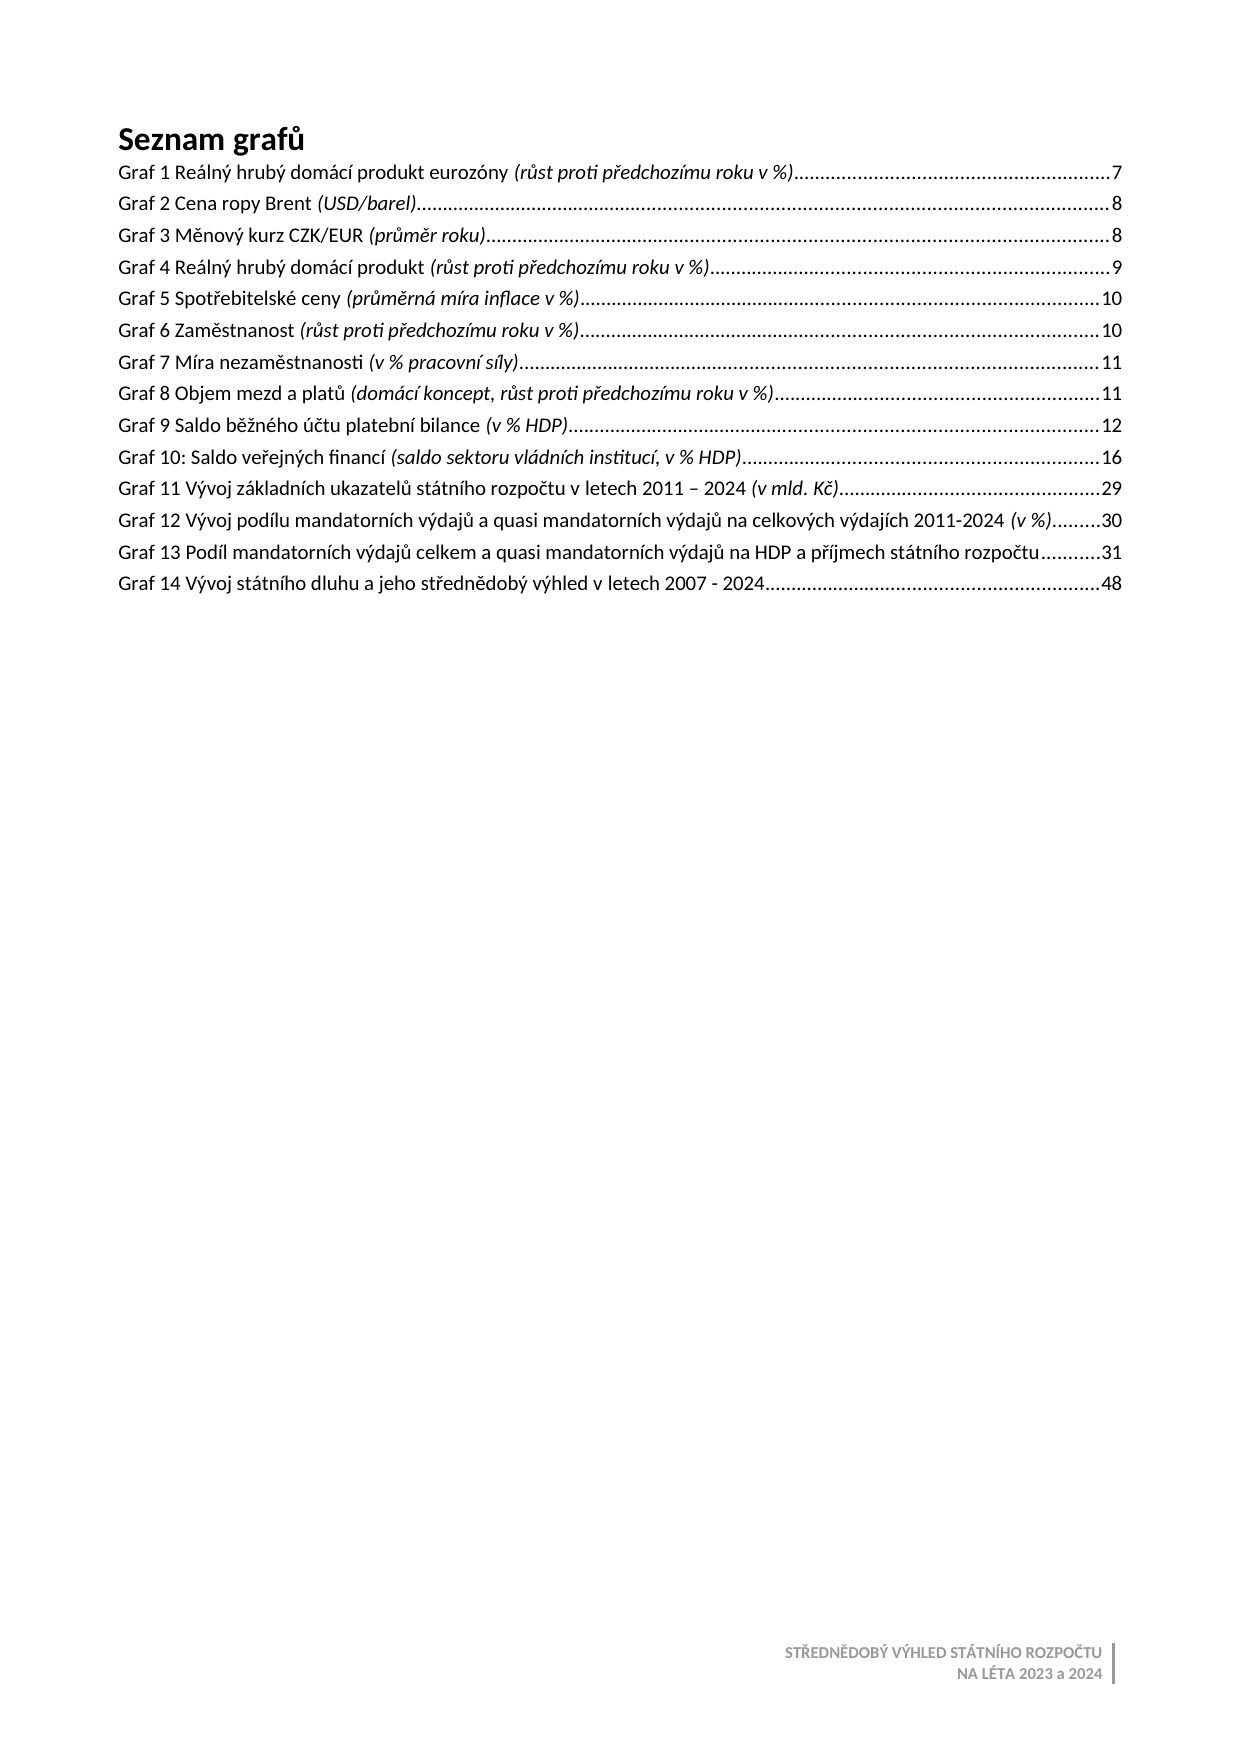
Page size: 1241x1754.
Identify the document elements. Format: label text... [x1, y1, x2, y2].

text Graf 14 Vývoj státního dluhu a jeho střednědobý výhled v letech 2007 - 2024 48 [118, 571, 1122, 596]
text Graf 10: Saldo veřejných financí (saldo sektoru vládních institucí, v % HDP) 16 [118, 444, 1122, 469]
text Graf 6 Zaměstnanost (růst proti předchozímu roku v %) 10 [118, 317, 1122, 343]
text Graf 3 Měnový kurz CZK/EUR (průměr roku) 8 [118, 222, 1122, 248]
text Graf 5 Spotřebitelské ceny (průměrná míra inflace v %) 10 [118, 286, 1122, 311]
text Graf 8 Objem mezd a platů (domácí koncept, růst proti předchozímu roku v %) 11 [118, 381, 1122, 406]
text Graf 9 Saldo běžného účtu platební bilance (v % HDP) 12 [118, 412, 1122, 438]
text Graf 2 Cena ropy Brent (USD/barel) 8 [118, 191, 1122, 216]
text Graf 13 Podíl mandatorních výdajů celkem a quasi mandatorních výdajů na HDP a příjmech státního rozpočtu 31 [118, 539, 1122, 564]
text Graf 7 Míra nezaměstnanosti (v % pracovní síly) 11 [118, 349, 1122, 374]
text Graf 12 Vývoj podílu mandatorních výdajů a quasi mandatorních výdajů na celkových výdajích 2011-2024 (v %) 30 [118, 507, 1122, 533]
text Graf 1 Reálný hrubý domácí produkt eurozóny (růst proti předchozímu roku v %) 7 [118, 159, 1122, 184]
text Graf 11 Vývoj základních ukazatelů státního rozpočtu v letech 2011 – 2024 (v mld. Kč) 29 [118, 476, 1122, 501]
text Seznam grafů [118, 118, 1122, 159]
text Graf 4 Reálný hrubý domácí produkt (růst proti předchozímu roku v %) 9 [118, 254, 1122, 279]
